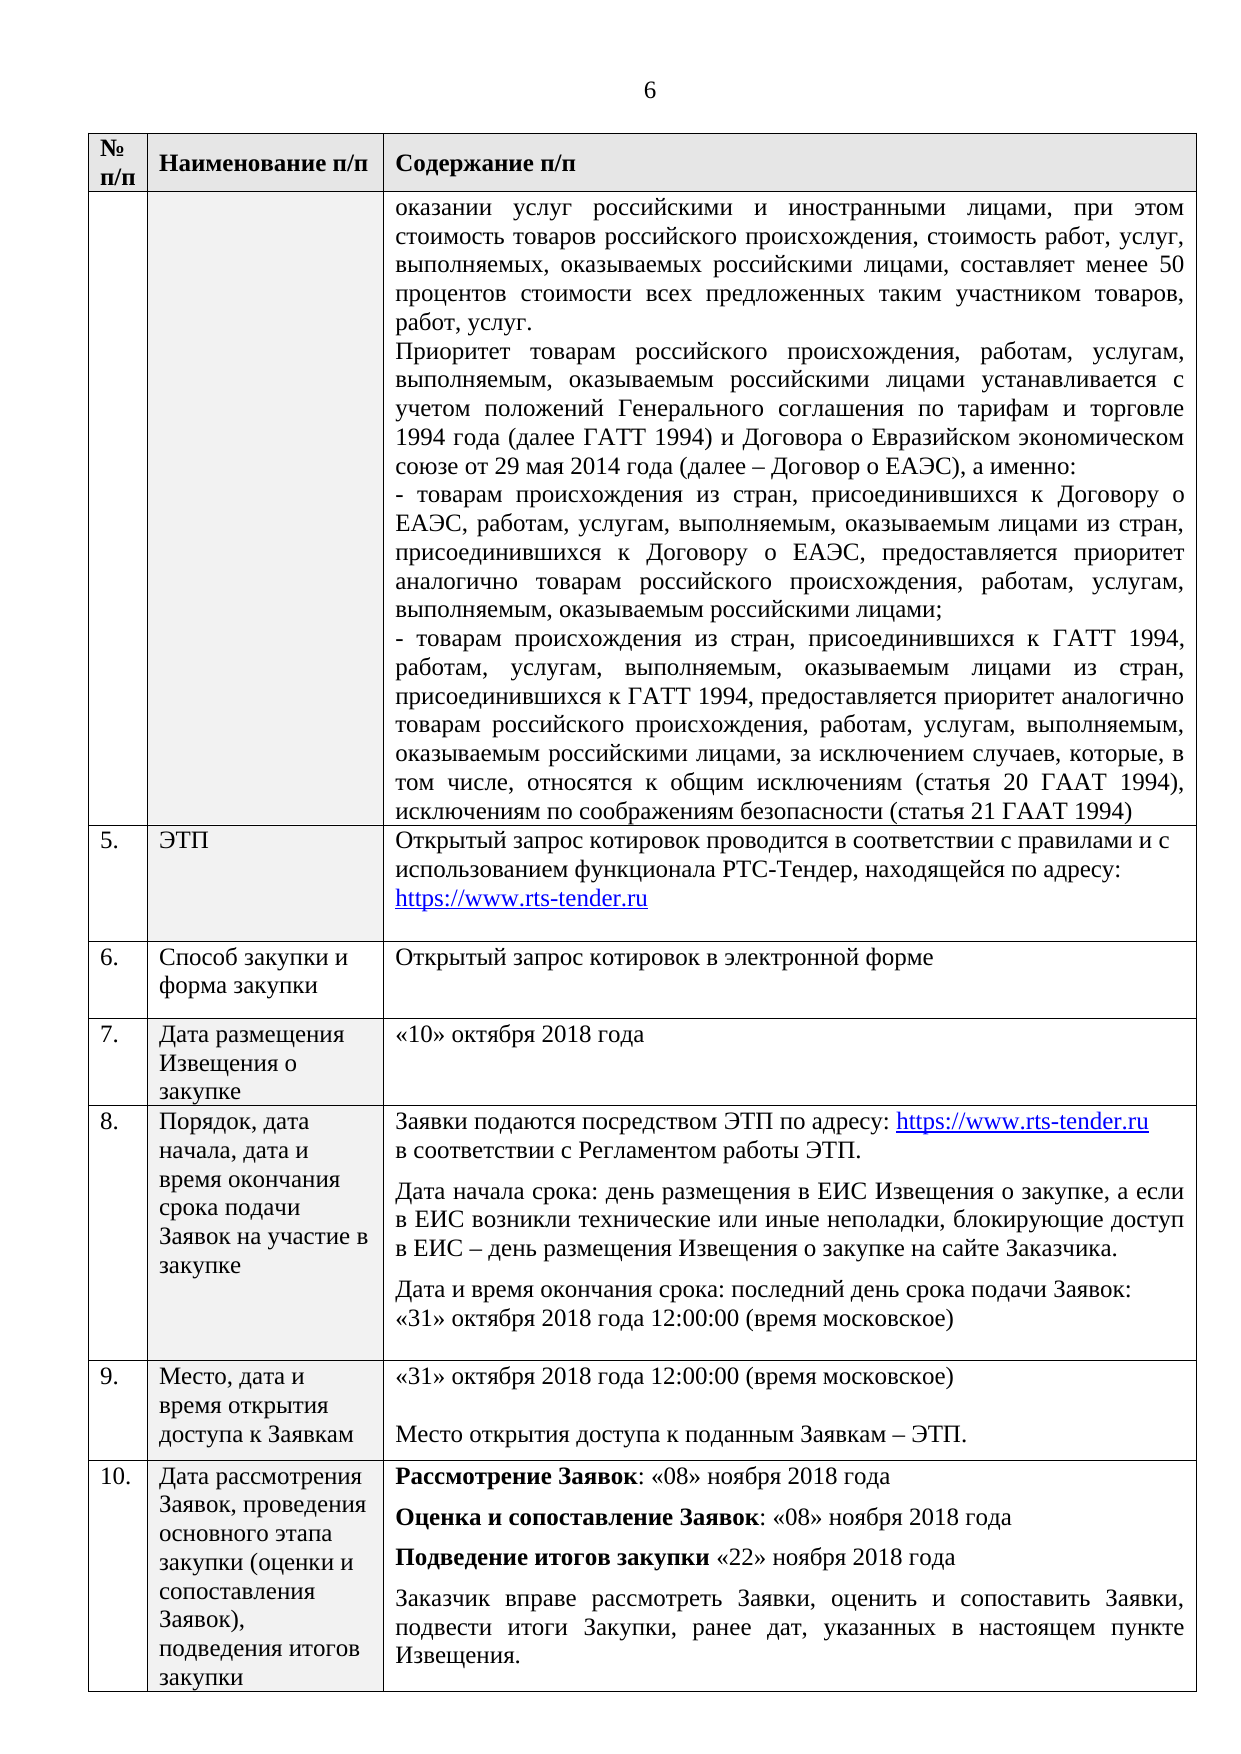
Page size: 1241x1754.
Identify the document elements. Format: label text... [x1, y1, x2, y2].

table_cell Дата рассмотрения Заявок, проведения основного этапа закупки (оценки и сопоставления Заявок), подведения итогов закупки [148, 1461, 383, 1691]
table_cell «10» октября 2018 года [384, 1019, 1196, 1105]
table_cell [89, 1361, 147, 1460]
table_cell Рассмотрение Заявок: «08» ноября 2018 года Оценка и сопоставление Заявок: «08» ноября 2018 года Подведение итогов закупки «22» ноября 2018 года Заказчик вправе рассмотреть Заявки, оценить и сопоставить Заявки, подвести итоги Закупки, ранее дат, указанных в настоящем пункте Извещения. [384, 1461, 1196, 1691]
table_cell Открытый запрос котировок проводится в соответствии с правилами и с использованием функционала РТС-Тендер, находящейся по адресу: https://www.rts-tender.ru [384, 826, 1196, 941]
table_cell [384, 192, 1196, 824]
table_cell [89, 826, 147, 941]
table_cell Открытый запрос котировок в электронной форме [384, 942, 1196, 1018]
table_cell Место, дата и время открытия доступа к Заявкам [148, 1361, 383, 1460]
table_header Наименование п/п [148, 134, 383, 191]
table_cell Порядок, дата начала, дата и время окончания срока подачи Заявок на участие в закупке [148, 1106, 383, 1360]
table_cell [148, 192, 383, 824]
table_cell [89, 192, 147, 824]
table_cell Заявки подаются посредством ЭТП по адресу: https://www.rts-tender.ru в соответствии с Регламентом работы ЭТП. Дата начала срока: день размещения в ЕИС Извещения о закупке, а если в ЕИС возникли технические или иные неполадки, блокирующие доступ в ЕИС – день размещения Извещения о закупке на сайте Заказчика. Дата и время окончания срока: последний день срока подачи Заявок: «31» октября 2018 года 12:00:00 (время московское) [384, 1106, 1196, 1360]
table_cell Способ закупки и форма закупки [148, 942, 383, 1018]
table_cell [89, 1106, 147, 1360]
table_cell [89, 1461, 147, 1691]
table_cell Дата размещения Извещения о закупке [148, 1019, 383, 1105]
table_header № п/п [89, 134, 147, 191]
table_cell «31» октября 2018 года 12:00:00 (время московское) Место открытия доступа к поданным Заявкам – ЭТП. [384, 1361, 1196, 1460]
table_header Содержание п/п [384, 134, 1196, 191]
table_cell ЭТП [148, 826, 383, 941]
table_cell [89, 942, 147, 1018]
table_cell [89, 1019, 147, 1105]
